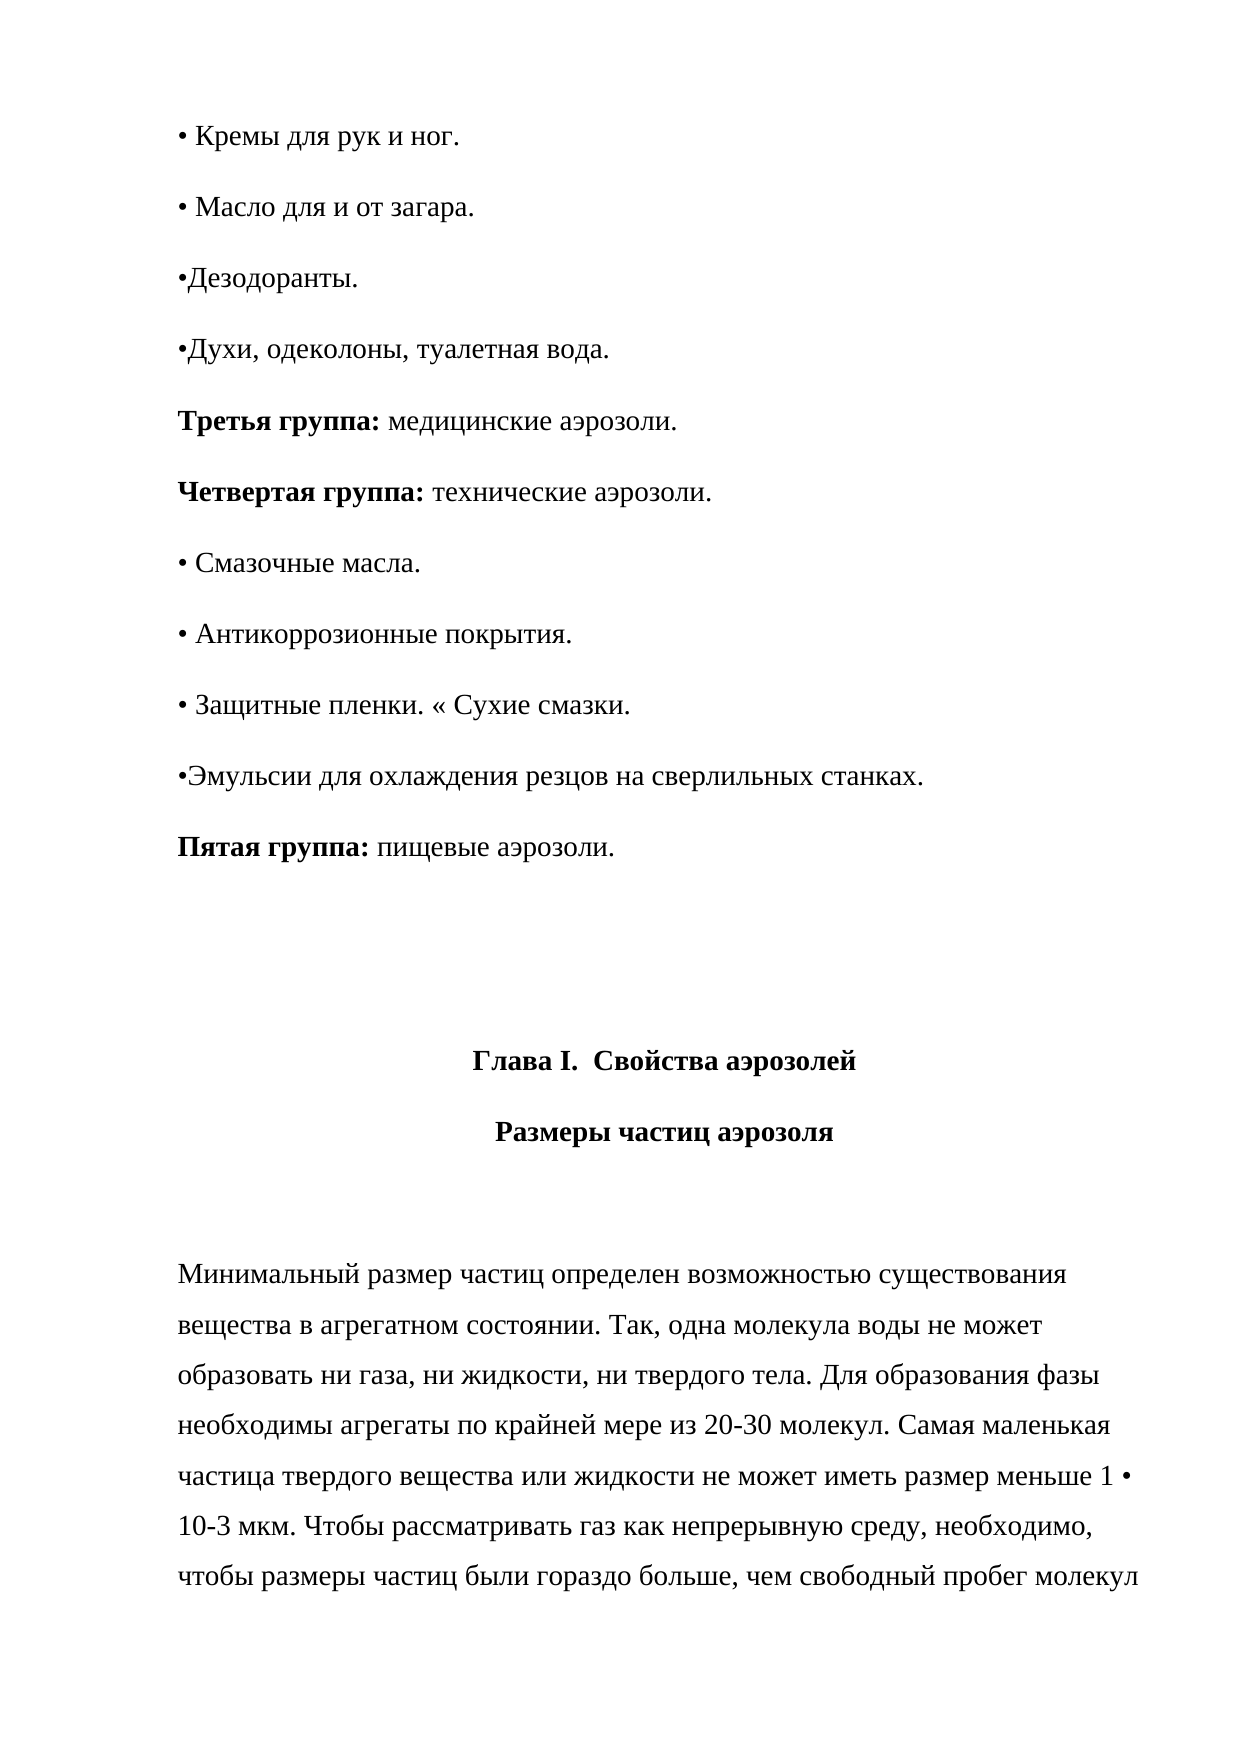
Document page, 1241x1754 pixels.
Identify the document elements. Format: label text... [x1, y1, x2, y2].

text •Духи, одеколоны, туалетная вода. [177, 332, 1152, 365]
text •Дезодоранты. [177, 260, 1152, 294]
text Четвертая группа: технические аэрозоли. [177, 474, 1152, 507]
text Третья группа: медицинские аэрозоли. [177, 403, 1152, 436]
text Пятая группа: пищевые аэрозоли. [177, 829, 1152, 863]
text • Кремы для рук и ног. [177, 118, 1152, 152]
text • Смазочные масла. [177, 545, 1152, 578]
text Размеры частиц аэрозоля [177, 1114, 1152, 1148]
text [177, 1256, 1152, 1592]
text • Масло для и от загара. [177, 189, 1152, 223]
text Глава I. Свойства аэрозолей [177, 1043, 1152, 1077]
text •Эмульсии для охлаждения резцов на сверлильных станках. [177, 758, 1152, 792]
text • Антикоррозионные покрытия. [177, 616, 1152, 650]
text • Защитные пленки. « Сухие смазки. [177, 687, 1152, 721]
